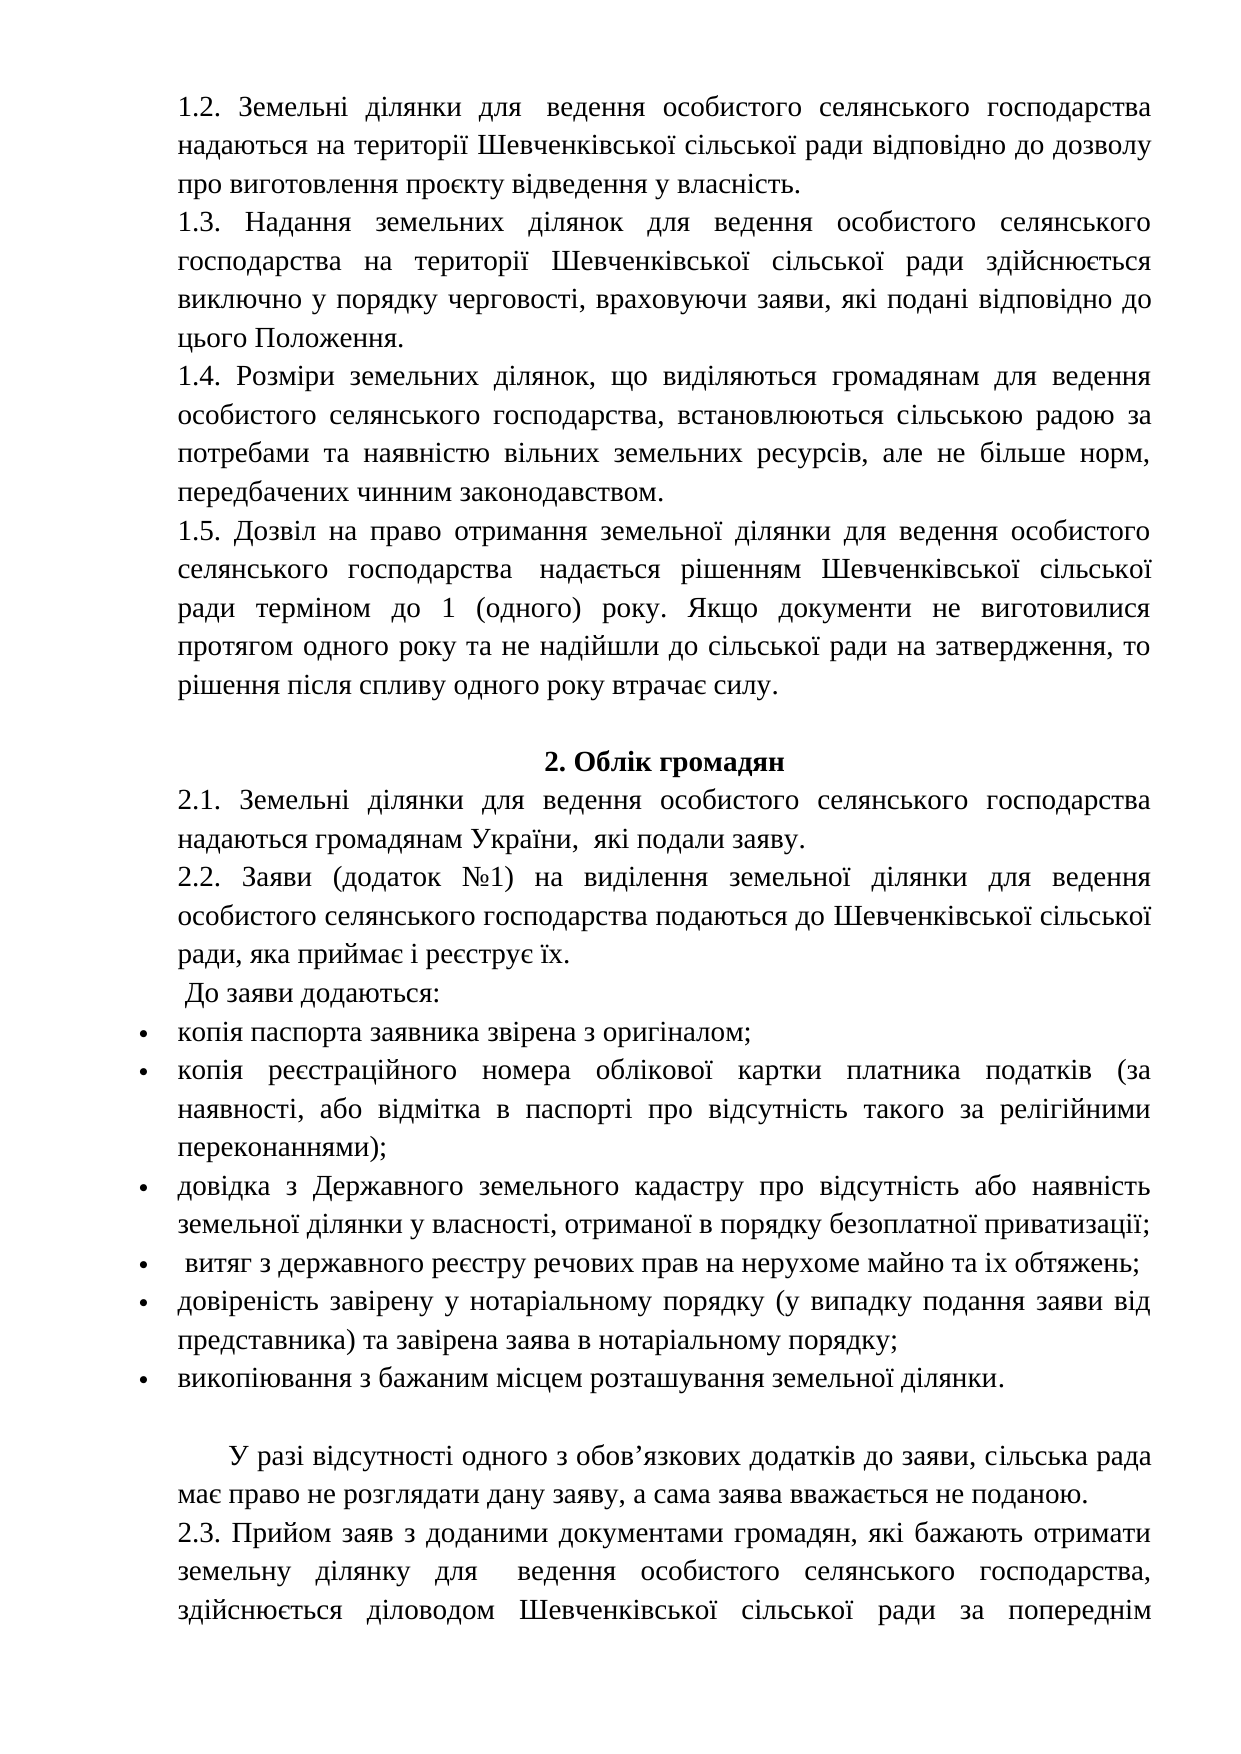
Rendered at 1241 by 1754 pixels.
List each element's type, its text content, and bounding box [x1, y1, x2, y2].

text 1.3. Надання земельних ділянок для ведення особистого селянського господарства на території Шевченківської сільської ради здійснюється виключно у порядку черговості, враховуючи заяви, які подані відповідно до цього Положення. [177, 204, 1152, 353]
list довідка з Державного земельного кадастру про відсутність або наявність земельної ділянки у власності, отриманої в порядку безоплатної приватизації; [140, 1168, 1152, 1240]
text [177, 1515, 1152, 1625]
list довіреність завірену у нотаріальному порядку (у випадку подання заяви від представника) та завірена заява в нотаріальному порядку; [140, 1283, 1152, 1356]
list копія паспорта заявника звірена з оригіналом; [140, 1014, 1152, 1047]
text 2. Облік громадян [177, 744, 1152, 777]
text 1.2. Земельні ділянки для ведення особистого селянського господарства надаються на території Шевченківської сільської ради відповідно до дозволу про виготовлення проєкту відведення у власність. [177, 89, 1152, 199]
text 1.4. Розміри земельних ділянок, що виділяються громадянам для ведення особистого селянського господарства, встановлюються сільською радою за потребами та наявністю вільних земельних ресурсів, але не більше норм, передбачених чинним законодавством. [177, 358, 1152, 508]
text 2.2. Заяви (додаток №1) на виділення земельної ділянки для ведення особистого селянського господарства подаються до Шевченківської сільської ради, яка приймає і реєструє їх. [177, 859, 1152, 970]
list викопіювання з бажаним місцем розташування земельної ділянки. [140, 1361, 1152, 1394]
text У разі відсутності одного з обов’язкових додатків до заяви, сільська рада має право не розглядати дану заяву, а сама заява вважається не поданою. [177, 1438, 1152, 1510]
list витяг з державного реєстру речових прав на нерухоме майно та іх обтяжень; [140, 1245, 1152, 1278]
text До заяви додаються: [177, 975, 1152, 1009]
list копія реєстраційного номера облікової картки платника податків (за наявності, або відмітка в паспорті про відсутність такого за релігійними переконаннями); [140, 1052, 1152, 1163]
text 2.1. Земельні ділянки для ведення особистого селянського господарства надаються громадянам України, які подали заяву. [177, 782, 1152, 854]
text 1.5. Дозвіл на право отримання земельної ділянки для ведення особистого селянського господарства надається рішенням Шевченківської сільської ради терміном до 1 (одного) року. Якщо документи не виготовилися протягом одного року та не надійшли до сільської ради на затвердження, то рішення після спливу одного року втрачає силу. [177, 513, 1152, 700]
